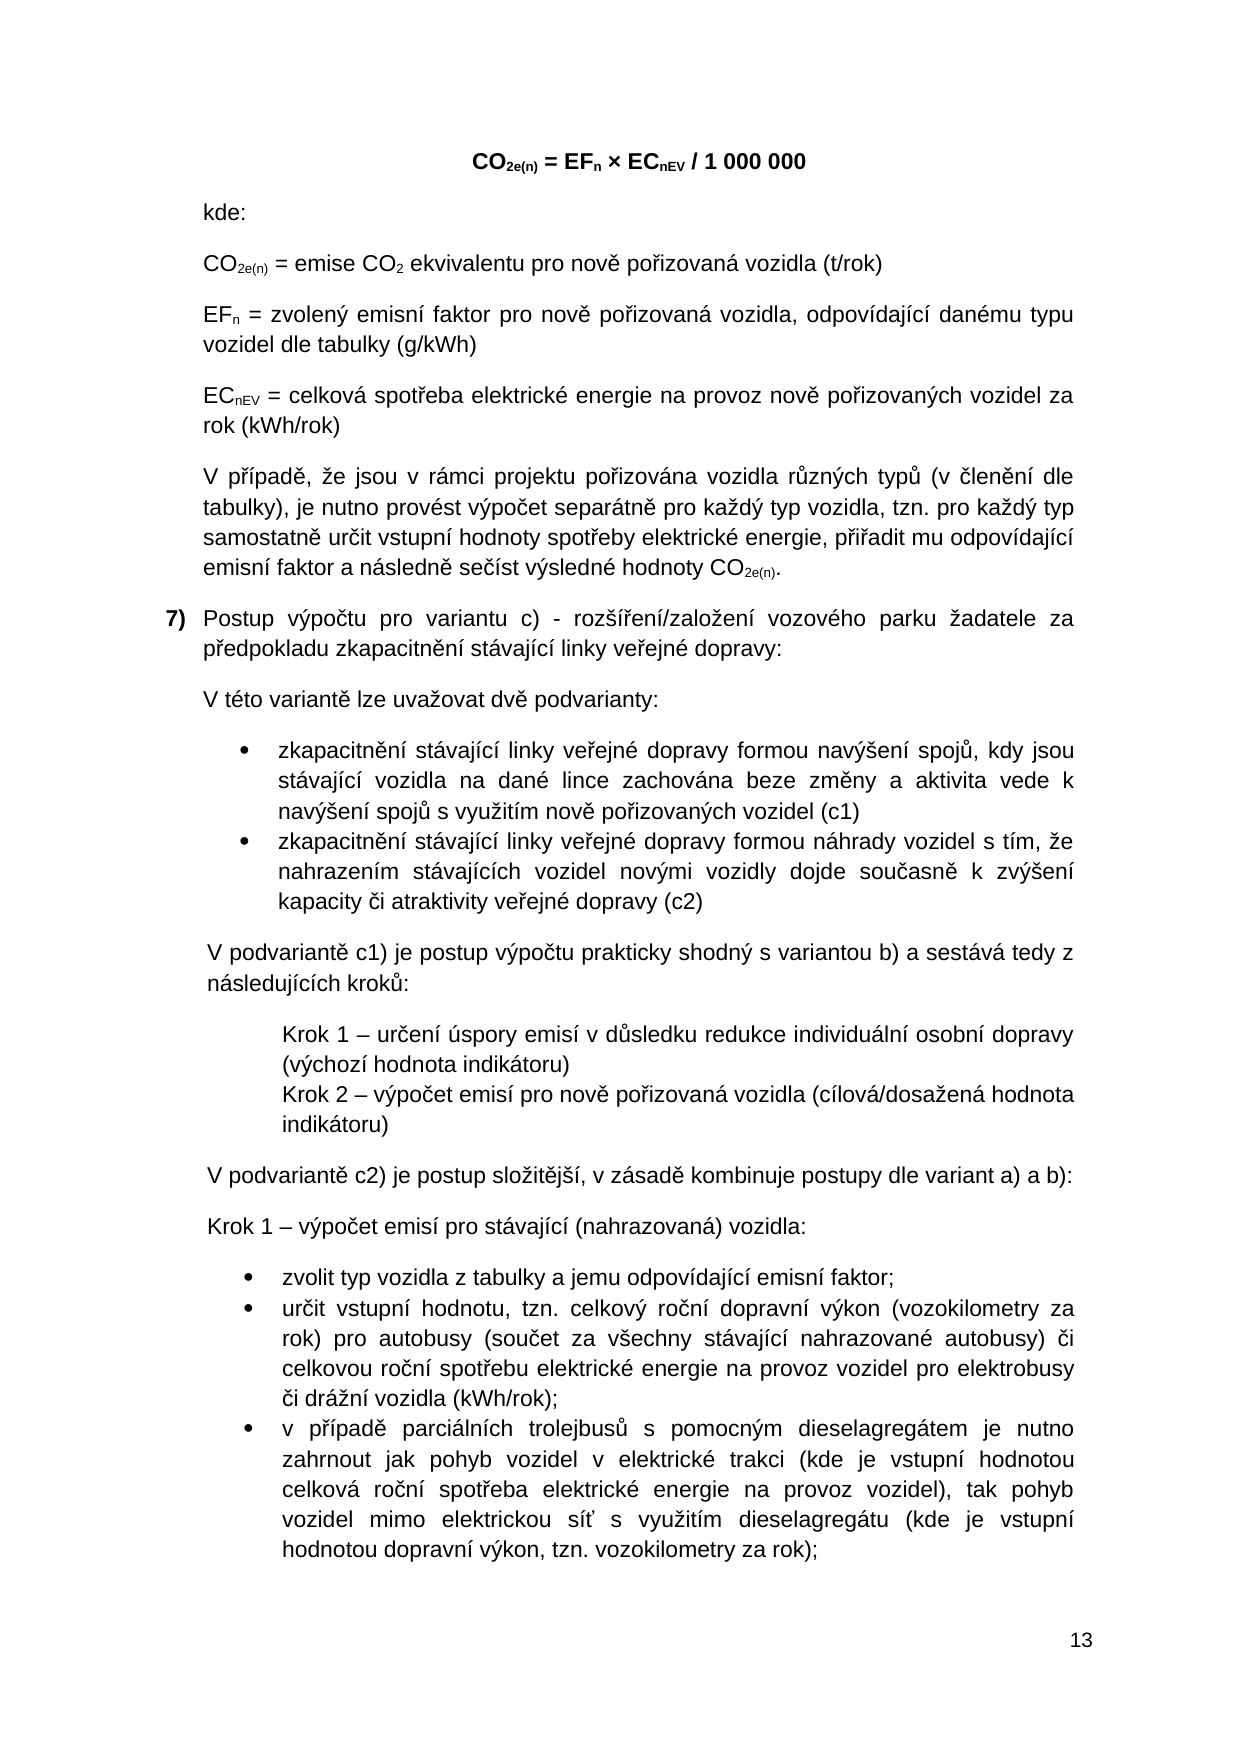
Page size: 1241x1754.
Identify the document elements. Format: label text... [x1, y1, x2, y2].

list Krok 2 – výpočet emisí pro nově pořizovaná vozidla (cílová/dosažená hodnota indikátoru) [282, 1081, 1075, 1138]
list v případě parciálních trolejbusů s pomocným dieselagregátem je nutno zahrnout jak pohyb vozidel v elektrické trakci (kde je vstupní hodnotou celková roční spotřeba elektrické energie na provoz vozidel), tak pohyb vozidel mimo elektrickou síť s využitím dieselagregátu (kde je vstupní hodnotou dopravní výkon, tzn. vozokilometry za rok); [244, 1415, 1075, 1563]
text V podvariantě c2) je postup složitější, v zásadě kombinuje postupy dle variant a) a b): [207, 1162, 1075, 1189]
list zkapacitnění stávající linky veřejné dopravy formou náhrady vozidel s tím, že nahrazením stávajících vozidel novými vozidly dojde současně k zvýšení kapacity či atraktivity veřejné dopravy (c2) [240, 828, 1075, 915]
text CO2e(n) = emise CO2 ekvivalentu pro nově pořizovaná vozidla (t/rok) [203, 250, 1075, 276]
text ECnEV = celková spotřeba elektrické energie na provoz nově pořizovaných vozidel za rok (kWh/rok) [203, 382, 1075, 439]
text V této variantě lze uvažovat dvě podvarianty: [203, 686, 1075, 713]
list zvolit typ vozidla z tabulky a jemu odpovídající emisní faktor; [244, 1264, 1075, 1291]
text Krok 1 – výpočet emisí pro stávající (nahrazovaná) vozidla: [207, 1213, 1075, 1240]
text kde: [203, 199, 1075, 225]
text V podvariantě c1) je postup výpočtu prakticky shodný s variantou b) a sestává tedy z následujících kroků: [207, 939, 1075, 996]
list Krok 1 – určení úspory emisí v důsledku redukce individuální osobní dopravy (výchozí hodnota indikátoru) [282, 1021, 1075, 1077]
text CO2e(n) = EFn × ECnEV / 1 000 000 [203, 148, 1075, 174]
list zkapacitnění stávající linky veřejné dopravy formou navýšení spojů, kdy jsou stávající vozidla na dané lince zachována beze změny a aktivita vede k navýšení spojů s využitím nově pořizovaných vozidel (c1) [240, 737, 1075, 824]
list Postup výpočtu pro variantu c) - rozšíření/založení vozového parku žadatele za předpokladu zkapacitnění stávající linky veřejné dopravy: [165, 605, 1075, 662]
text V případě, že jsou v rámci projektu pořizována vozidla různých typů (v členění dle tabulky), je nutno provést výpočet separátně pro každý typ vozidla, tzn. pro každý typ samostatně určit vstupní hodnoty spotřeby elektrické energie, přiřadit mu odpovídající emisní faktor a následně sečíst výsledné hodnoty CO2e(n). [203, 463, 1075, 580]
list určit vstupní hodnotu, tzn. celkový roční dopravní výkon (vozokilometry za rok) pro autobusy (součet za všechny stávající nahrazované autobusy) či celkovou roční spotřebu elektrické energie na provoz vozidel pro elektrobusy či drážní vozidla (kWh/rok); [244, 1294, 1075, 1412]
text EFn = zvolený emisní faktor pro nově pořizovaná vozidla, odpovídající danému typu vozidel dle tabulky (g/kWh) [203, 301, 1075, 357]
